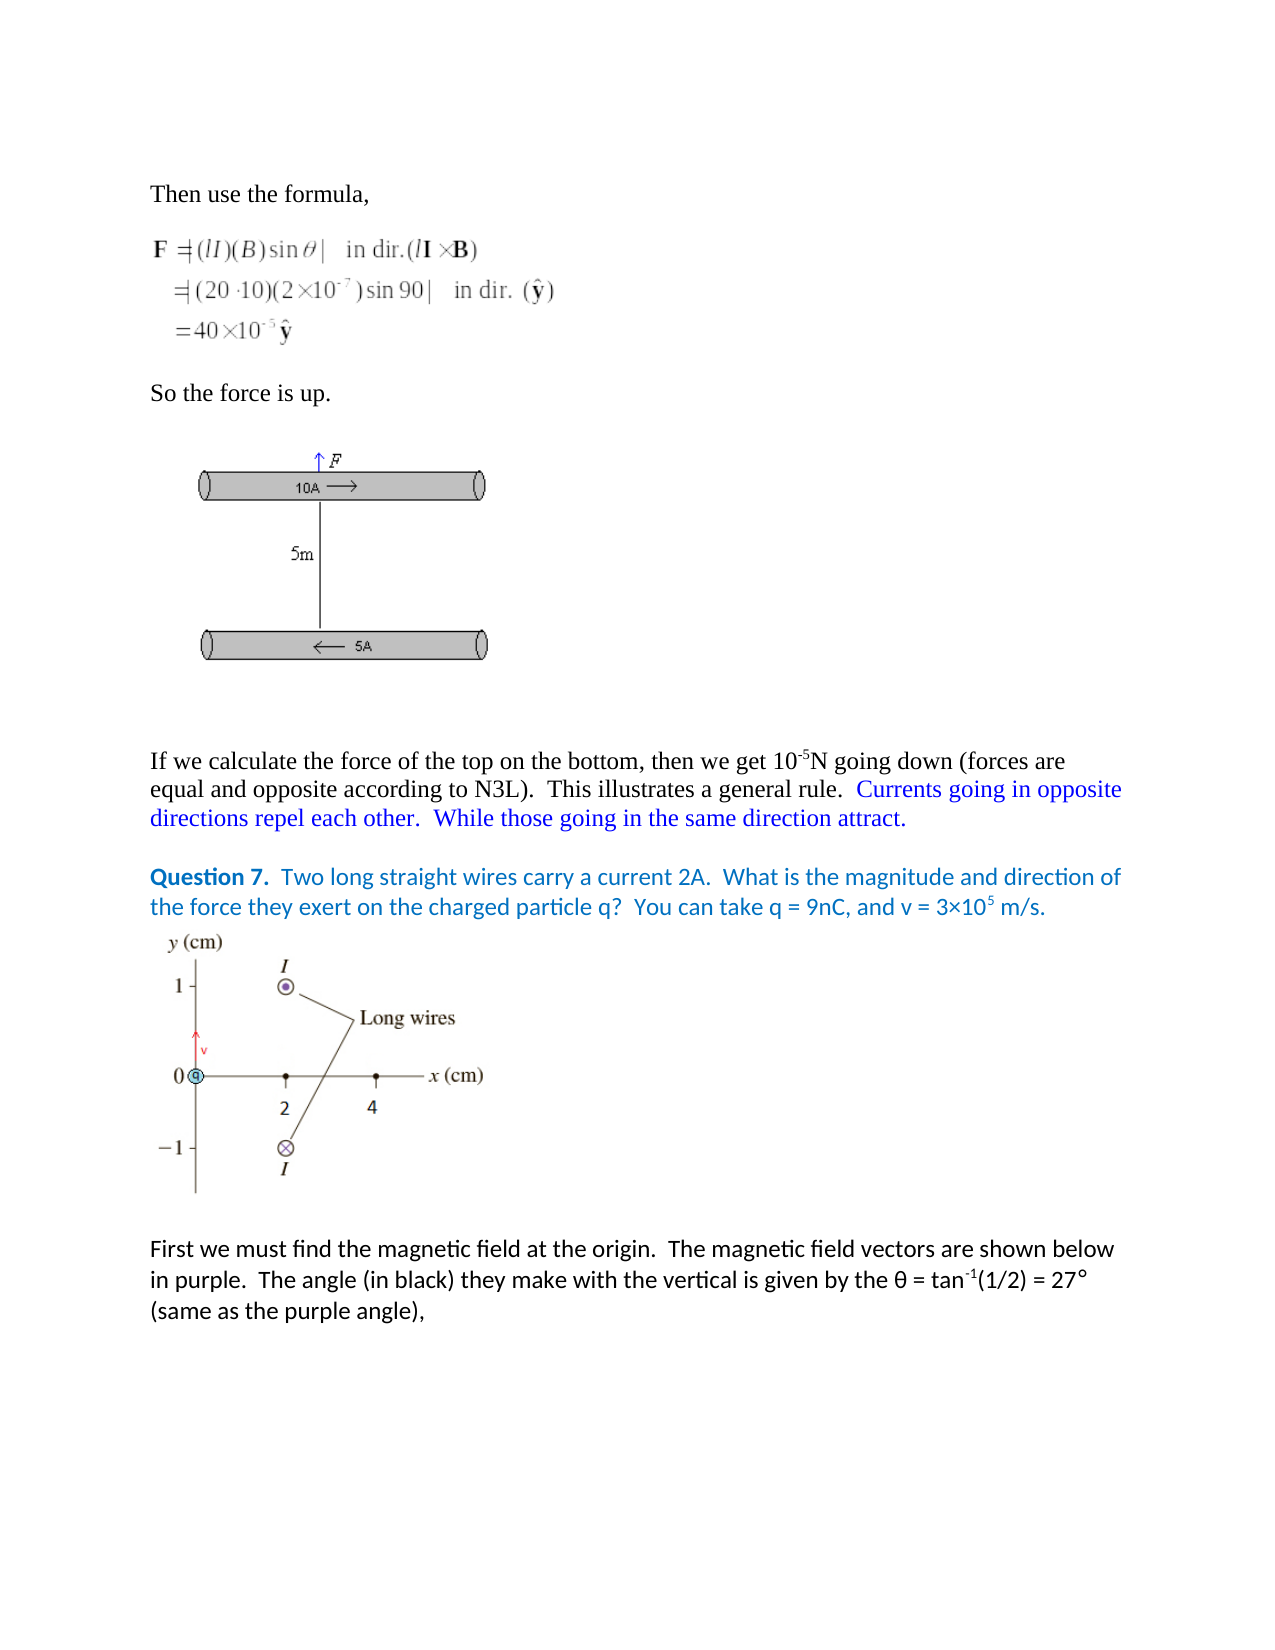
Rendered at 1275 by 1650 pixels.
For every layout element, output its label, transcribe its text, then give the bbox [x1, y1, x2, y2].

picture [150, 435, 563, 717]
text First we must find the magnetic field at the origin. The magnetic field vectors are shown below in purple. The angle (in black) they make with the vertical is given by the θ = tan-1(1/2) = 27° (same as the purple angle), [150, 1233, 1125, 1325]
text So the force is up. [150, 378, 1125, 407]
text Question 7. Two long straight wires carry a current 2A. What is the magnitude and direction of the force they exert on the charged particle q? You can take q = 9nC, and v = 3×105 m/s. [150, 861, 1125, 922]
text If we calculate the force of the top on the bottom, then we get 10-5N going down (forces are equal and opposite according to N3L). This illustrates a general rule. Currents going in opposite directions repel each other. While those going in the same direction attract. [150, 746, 1125, 832]
picture [150, 921, 495, 1203]
text Then use the formula, [150, 179, 1125, 207]
